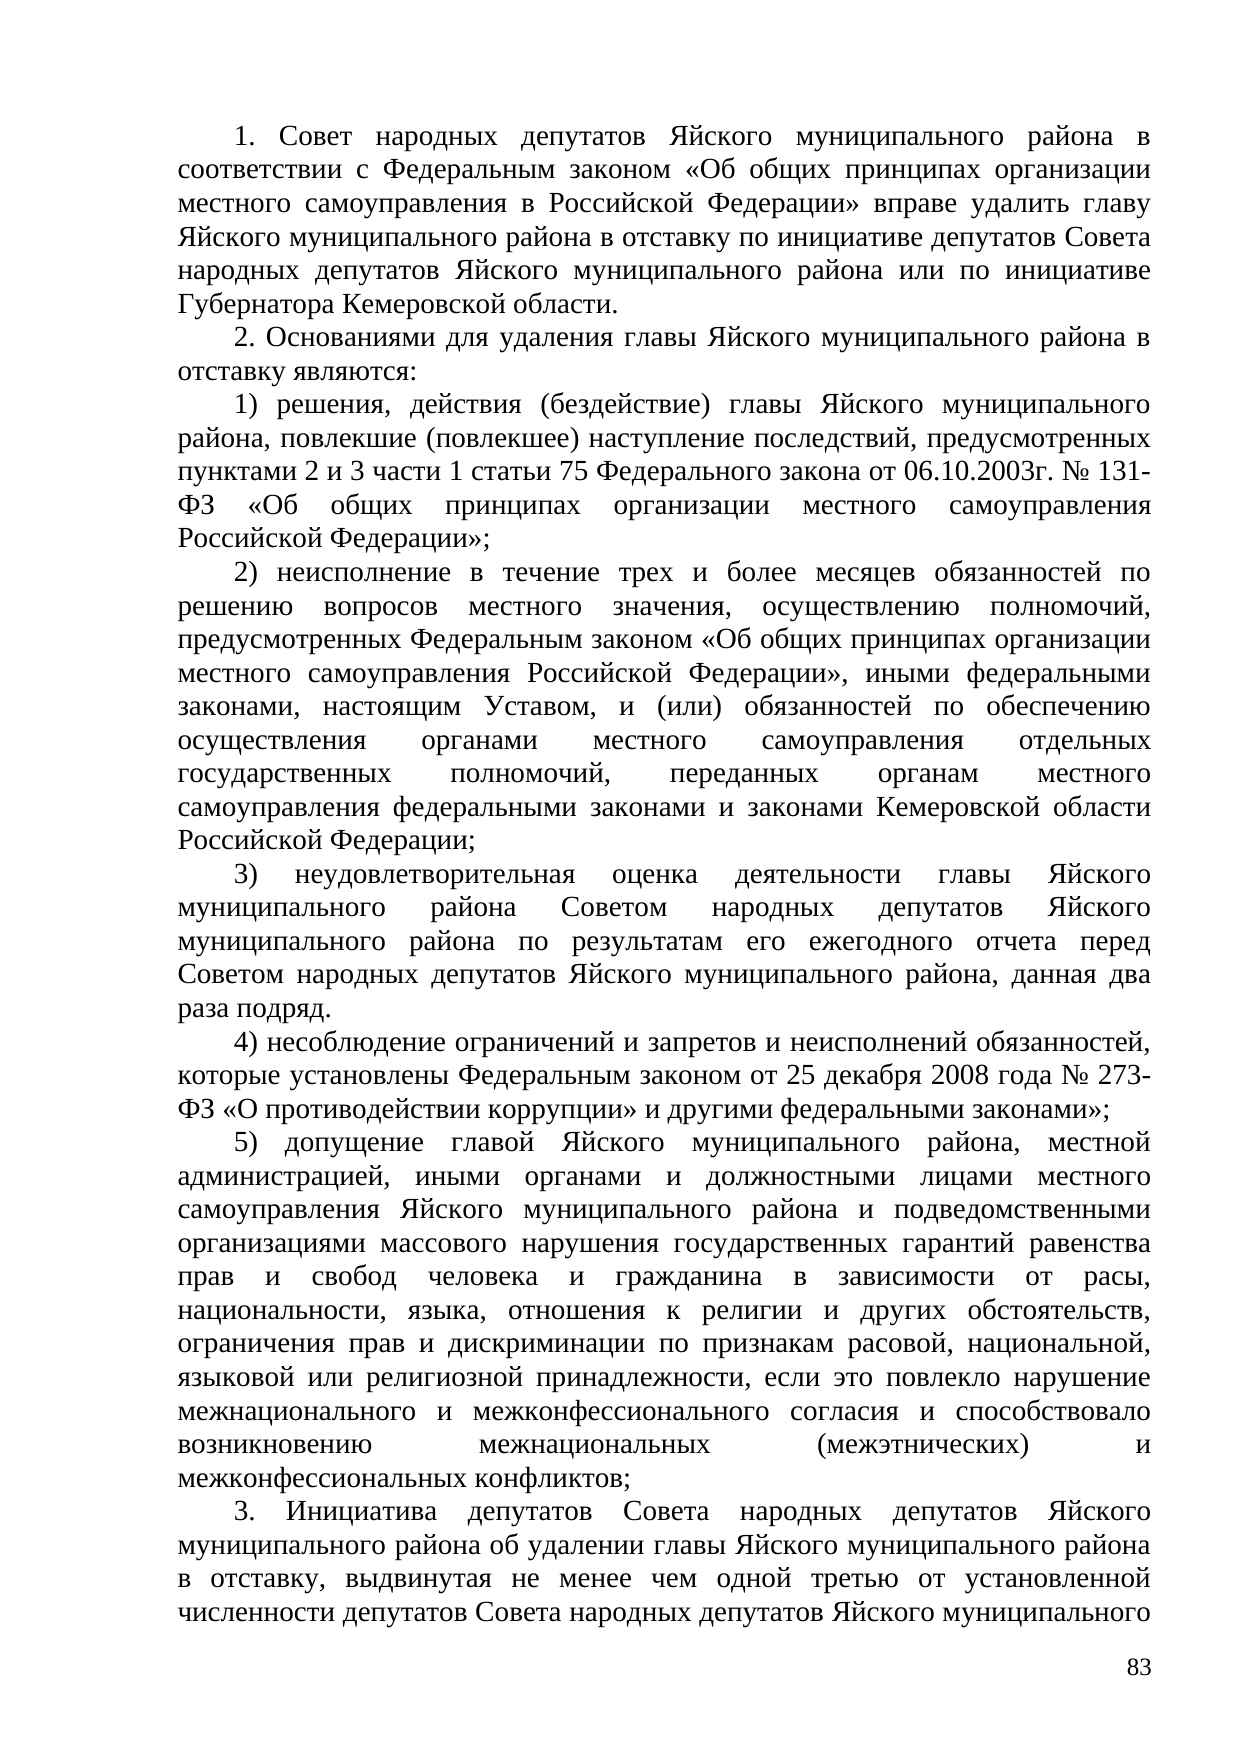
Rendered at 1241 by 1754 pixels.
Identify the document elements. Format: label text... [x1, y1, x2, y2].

text 4) несоблюдение ограничений и запретов и неисполнений обязанностей, которые установлены Федеральным законом от 25 декабря 2008 года № 273-ФЗ «О противодействии коррупции» и другими федеральными законами»; [177, 1024, 1152, 1124]
text 2. Основаниями для удаления главы Яйского муниципального района в отставку являются: [177, 319, 1152, 386]
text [177, 1493, 1152, 1627]
text 2) неисполнение в течение трех и более месяцев обязанностей по решению вопросов местного значения, осуществлению полномочий, предусмотренных Федеральным законом «Об общих принципах организации местного самоуправления Российской Федерации», иными федеральными законами, настоящим Уставом, и (или) обязанностей по обеспечению осуществления органами местного самоуправления отдельных государственных полномочий, переданных органам местного самоуправления федеральными законами и законами Кемеровской области Российской Федерации; [177, 554, 1152, 856]
text 1. Совет народных депутатов Яйского муниципального района в соответствии с Федеральным законом «Об общих принципах организации местного самоуправления в Российской Федерации» вправе удалить главу Яйского муниципального района в отставку по инициативе депутатов Совета народных депутатов Яйского муниципального района или по инициативе Губернатора Кемеровской области. [177, 118, 1152, 319]
text 5) допущение главой Яйского муниципального района, местной администрацией, иными органами и должностными лицами местного самоуправления Яйского муниципального района и подведомственными организациями массового нарушения государственных гарантий равенства прав и свобод человека и гражданина в зависимости от расы, национальности, языка, отношения к религии и других обстоятельств, ограничения прав и дискриминации по признакам расовой, национальной, языковой или религиозной принадлежности, если это повлекло нарушение межнационального и межконфессионального согласия и способствовало возникновению межнациональных (межэтнических) и межконфессиональных конфликтов; [177, 1124, 1152, 1493]
text 1) решения, действия (бездействие) главы Яйского муниципального района, повлекшие (повлекшее) наступление последствий, предусмотренных пунктами 2 и 3 части 1 статьи 75 Федерального закона от 06.10.2003г. № 131-ФЗ «Об общих принципах организации местного самоуправления Российской Федерации»; [177, 386, 1152, 554]
text 3) неудовлетворительная оценка деятельности главы Яйского муниципального района Советом народных депутатов Яйского муниципального района по результатам его ежегодного отчета перед Советом народных депутатов Яйского муниципального района, данная два раза подряд. [177, 856, 1152, 1024]
